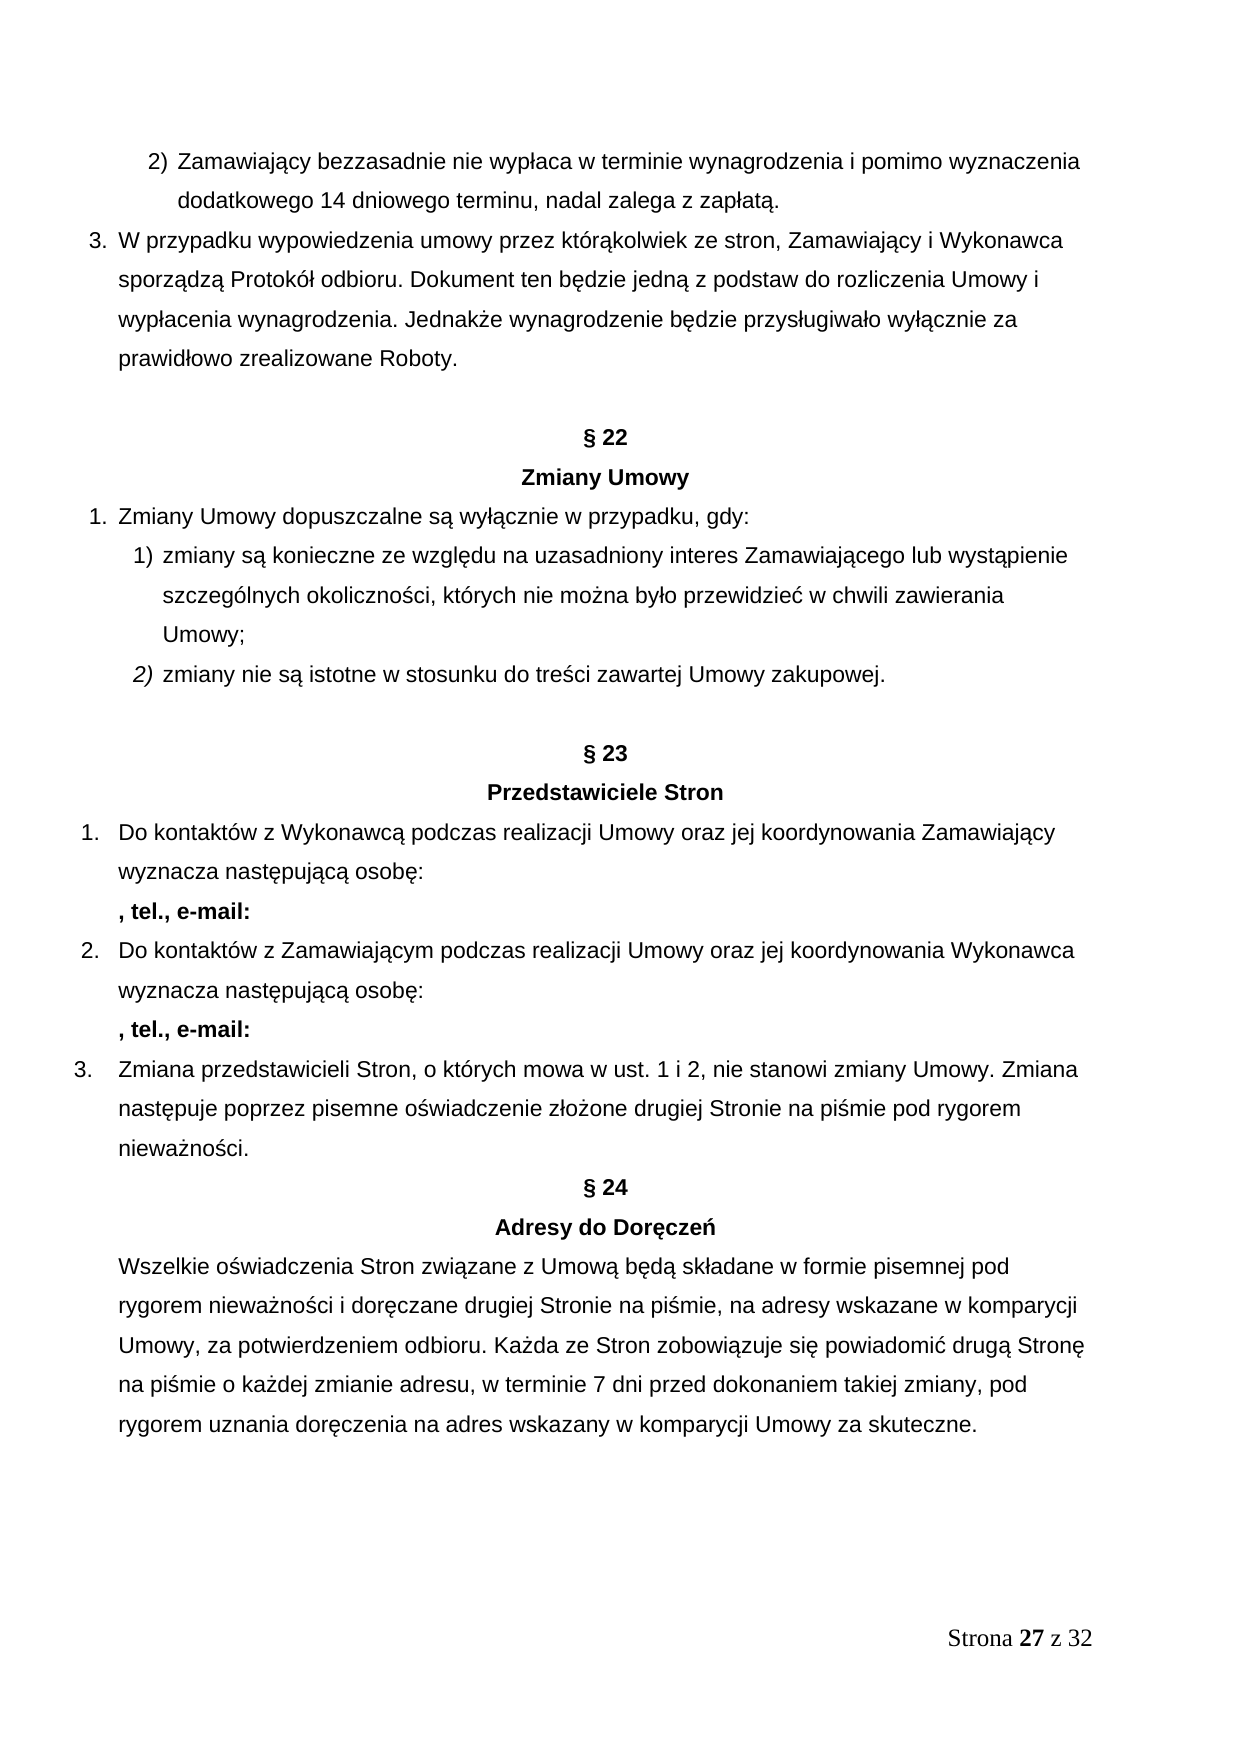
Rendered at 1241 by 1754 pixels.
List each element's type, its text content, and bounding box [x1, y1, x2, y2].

list zmiany nie są istotne w stosunku do treści zawartej Umowy zakupowej. [133, 661, 1093, 687]
text Zmiany Umowy [118, 463, 1093, 490]
list Do kontaktów z Zamawiającym podczas realizacji Umowy oraz jej koordynowania Wykonawca wyznacza następującą osobę: [81, 937, 1093, 1003]
list § 22 [118, 424, 1093, 450]
text Wszelkie oświadczenia Stron związane z Umową będą składane w formie pisemnej pod rygorem nieważności i doręczane drugiej Stronie na piśmie, na adresy wskazane w komparycji Umowy, za potwierdzeniem odbioru. Każda ze Stron zobowiązuje się powiadomić drugą Stronę na piśmie o każdej zmianie adresu, w terminie 7 dni przed dokonaniem takiej zmiany, pod rygorem uznania doręczenia na adres wskazany w komparycji Umowy za skuteczne. [118, 1253, 1093, 1437]
text Adresy do Doręczeń [118, 1213, 1093, 1240]
text , tel., e-mail: [118, 898, 1093, 924]
text , tel., e-mail: [118, 1016, 1093, 1042]
list Do kontaktów z Wykonawcą podczas realizacji Umowy oraz jej koordynowania Zamawiający wyznacza następującą osobę: [81, 819, 1093, 884]
list W przypadku wypowiedzenia umowy przez którąkolwiek ze stron, Zamawiający i Wykonawca sporządzą Protokół odbioru. Dokument ten będzie jedną z podstaw do rozliczenia Umowy i wypłacenia wynagrodzenia. Jednakże wynagrodzenie będzie przysługiwało wyłącznie za prawidłowo zrealizowane Roboty. [88, 227, 1093, 371]
text § 24 [118, 1174, 1093, 1200]
text § 23 [118, 740, 1093, 766]
list Zmiany Umowy dopuszczalne są wyłącznie w przypadku, gdy: [88, 503, 1093, 529]
list Zamawiający bezzasadnie nie wypłaca w terminie wynagrodzenia i pomimo wyznaczenia dodatkowego 14 dniowego terminu, nadal zalega z zapłatą. [148, 148, 1093, 213]
list Zmiana przedstawicieli Stron, o których mowa w ust. 1 i 2, nie stanowi zmiany Umowy. Zmiana następuje poprzez pisemne oświadczenie złożone drugiej Stronie na piśmie pod rygorem nieważności. [74, 1056, 1093, 1161]
list zmiany są konieczne ze względu na uzasadniony interes Zamawiającego lub wystąpienie szczególnych okoliczności, których nie można było przewidzieć w chwili zawierania Umowy; [133, 542, 1093, 648]
text Przedstawiciele Stron [118, 779, 1093, 806]
